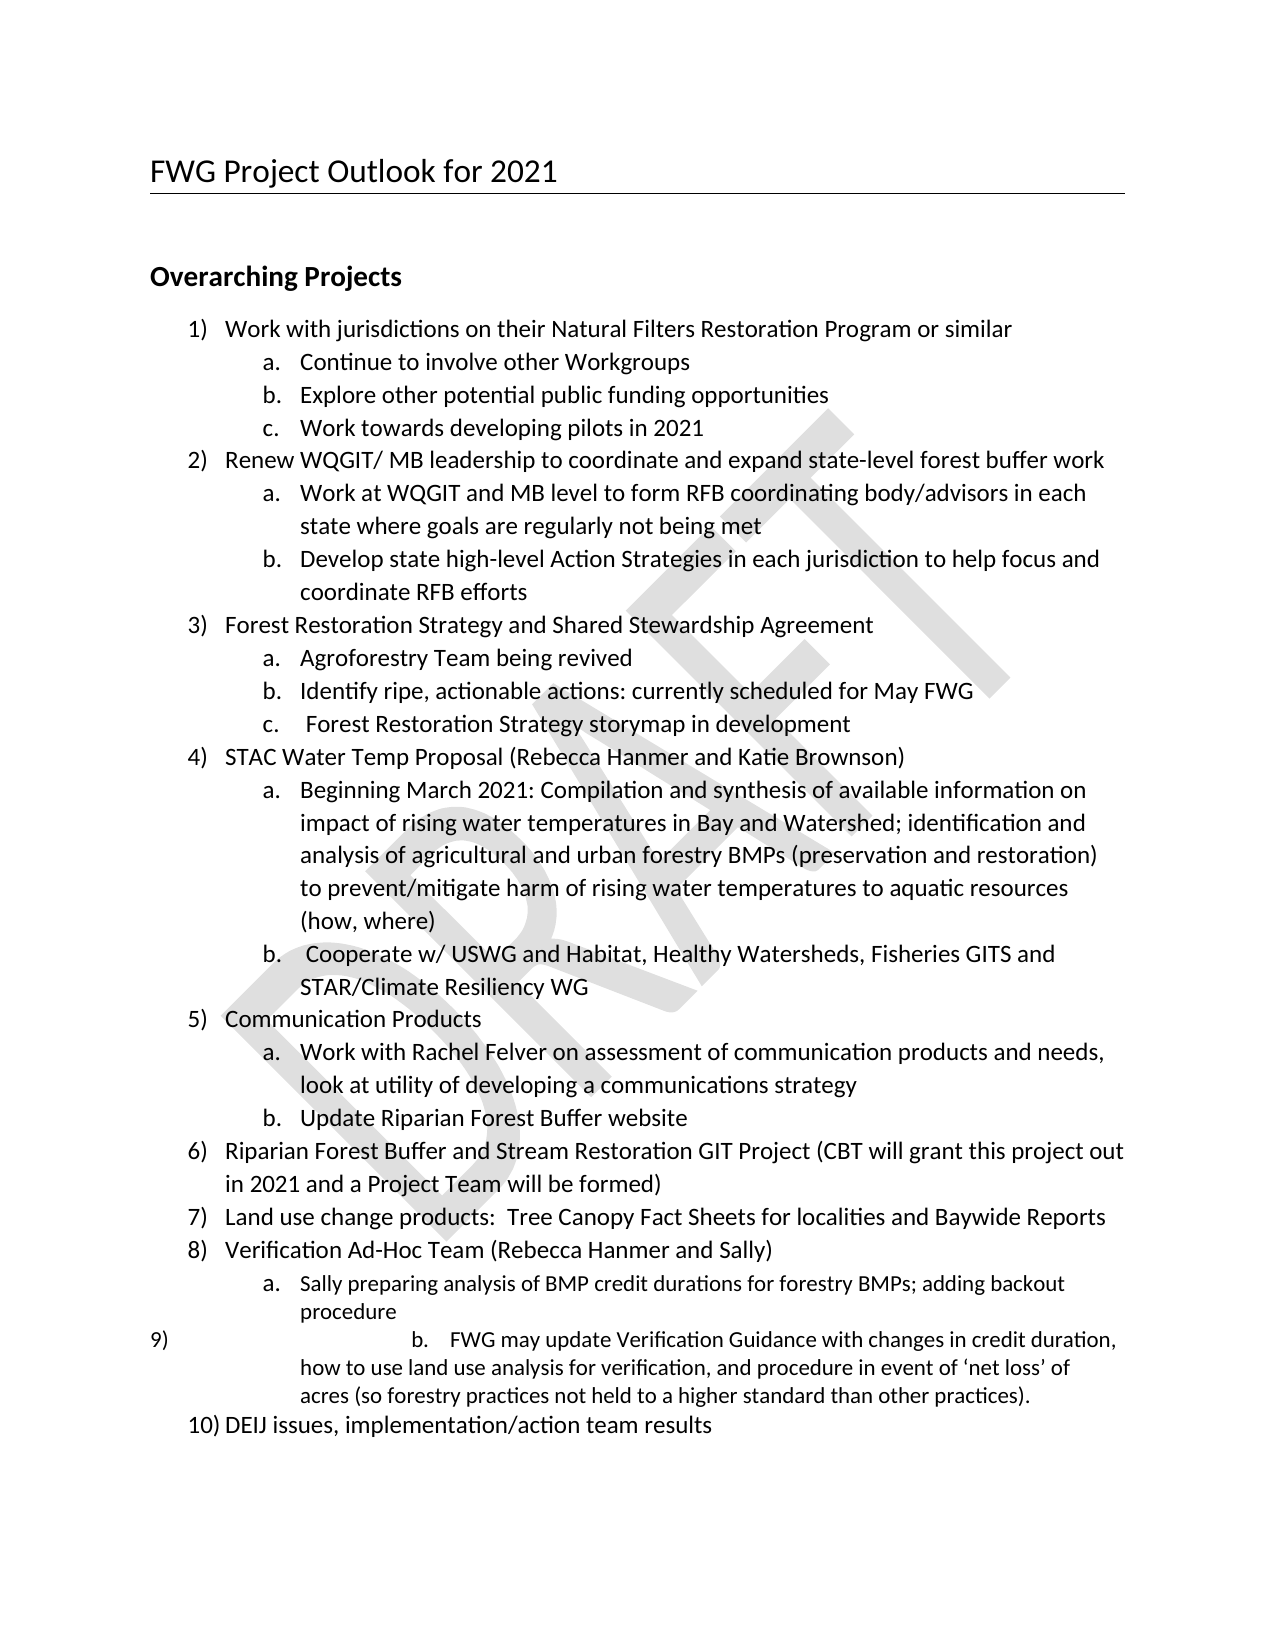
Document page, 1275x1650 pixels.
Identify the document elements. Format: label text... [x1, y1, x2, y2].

list b. FWG may update Verification Guidance with changes in credit duration, how to use land use analysis for verification, and procedure in event of ‘net loss’ of acres (so forestry practices not held to a higher standard than other practices). [150, 1325, 1125, 1409]
list Identify ripe, actionable actions: currently scheduled for May FWG [262, 675, 1125, 706]
list Forest Restoration Strategy storymap in development [262, 708, 1125, 738]
list Sally preparing analysis of BMP credit durations for forestry BMPs; adding backout procedure [262, 1267, 1125, 1325]
list Work at WQGIT and MB level to form RFB coordinating body/advisors in each state where goals are regularly not being met [262, 477, 1125, 541]
list Work with jurisdictions on their Natural Filters Restoration Program or similar [187, 313, 1125, 343]
list Explore other potential public funding opportunities [262, 379, 1125, 409]
list Cooperate w/ USWG and Habitat, Healthy Watersheds, Fisheries GITS and STAR/Climate Resiliency WG [262, 938, 1125, 1001]
list STAC Water Temp Proposal (Rebecca Hanmer and Katie Brownson) [187, 741, 1125, 771]
list Update Riparian Forest Buffer website [262, 1102, 1125, 1133]
list Communication Products [187, 1003, 1125, 1034]
list Work with Rachel Felver on assessment of communication products and needs, look at utility of developing a communications strategy [262, 1036, 1125, 1100]
list Land use change products: Tree Canopy Fact Sheets for localities and Baywide Reports [187, 1201, 1125, 1232]
list Work towards developing pilots in 2021 [262, 412, 1125, 442]
list Renew WQGIT/ MB leadership to coordinate and expand state-level forest buffer work [187, 444, 1125, 475]
list Riparian Forest Buffer and Stream Restoration GIT Project (CBT will grant this project out in 2021 and a Project Team will be formed) [187, 1135, 1125, 1199]
text FWG Project Outlook for 2021 [150, 150, 1125, 193]
text Overarching Projects [150, 258, 1125, 293]
list DEIJ issues, implementation/action team results [187, 1409, 1125, 1440]
list Continue to involve other Workgroups [262, 346, 1125, 376]
list Develop state high-level Action Strategies in each jurisdiction to help focus and coordinate RFB efforts [262, 543, 1125, 607]
list Beginning March 2021: Compilation and synthesis of available information on impact of rising water temperatures in Bay and Watershed; identification and analysis of agricultural and urban forestry BMPs (preservation and restoration) to prevent/mitigate harm of rising water temperatures to aquatic resources (how, where) [262, 774, 1125, 936]
list Verification Ad-Hoc Team (Rebecca Hanmer and Sally) [187, 1234, 1125, 1264]
list Agroforestry Team being revived [262, 642, 1125, 673]
list Forest Restoration Strategy and Shared Stewardship Agreement [187, 609, 1125, 640]
